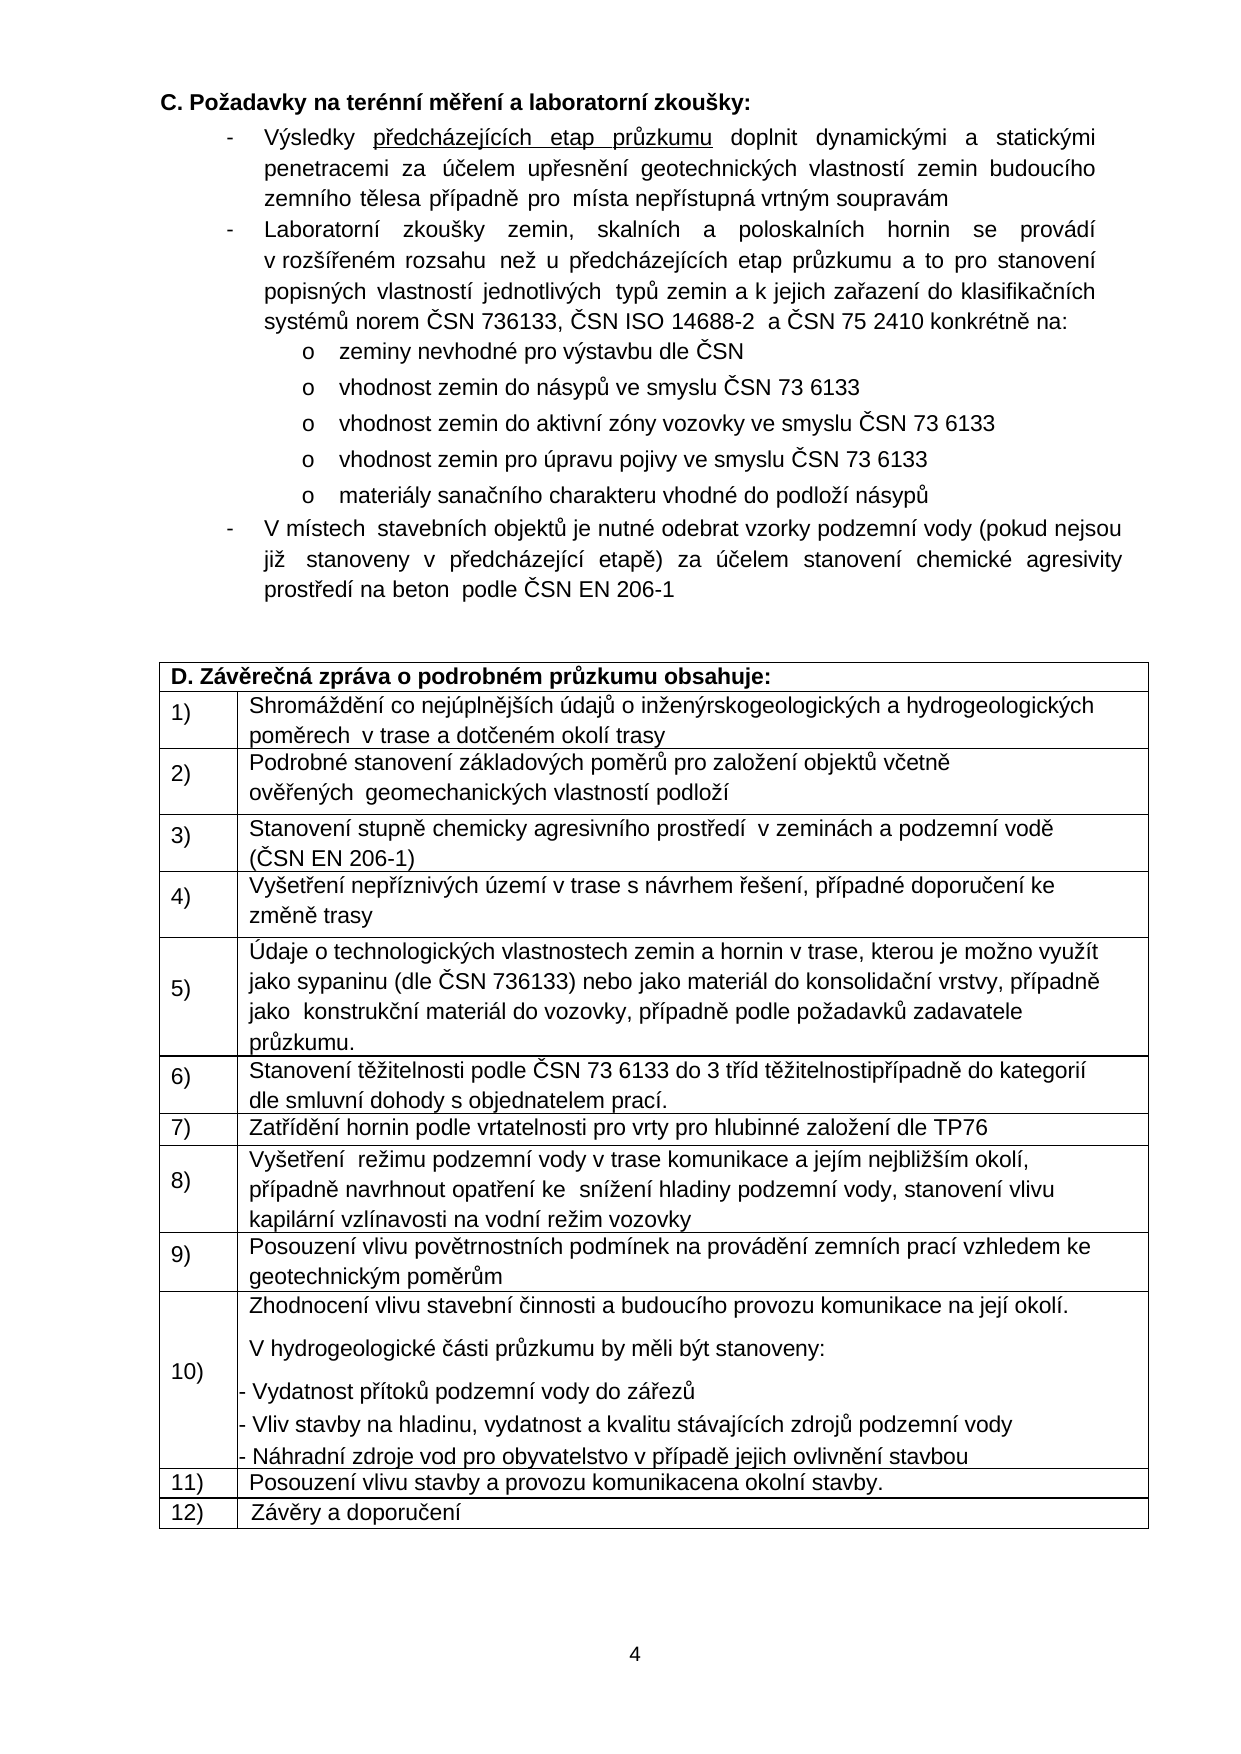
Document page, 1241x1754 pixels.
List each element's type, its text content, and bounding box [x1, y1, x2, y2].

table_cell Posouzení vlivu povětrnostních podmínek na provádění zemních prací vzhledem ke geotechnickým poměrům [238, 1233, 1148, 1291]
table_cell 4) [160, 872, 237, 937]
list zeminy nevhodné pro výstavbu dle ČSN [301, 338, 1122, 366]
table_cell Shromáždění co nejúplnějších údajů o inženýrskogeologických a hydrogeologických poměrech v trase a dotčeném okolí trasy [238, 692, 1148, 748]
list Výsledky předcházejících etap průzkumu doplnit dynamickými a statickými penetracemi za účelem upřesnění geotechnických vlastností zemin budoucího zemního tělesa případně pro místa nepřístupná vrtným soupravám [226, 123, 1096, 212]
list materiály sanačního charakteru vhodné do podloží násypů [301, 482, 1122, 510]
table_cell Závěry a doporučení [238, 1499, 1148, 1528]
table_cell 11) [160, 1469, 237, 1497]
table_cell 7) [160, 1114, 237, 1144]
table_cell Stanovení těžitelnosti podle ČSN 73 6133 do 3 tříd těžitelnostipřípadně do kategorií dle smluvní dohody s objednatelem prací. [238, 1057, 1148, 1112]
table_header D. Závěrečná zpráva o podrobném průzkumu obsahuje: [160, 663, 1148, 691]
table_cell Údaje o technologických vlastnostech zemin a hornin v trase, kterou je možno využít jako sypaninu (dle ČSN 736133) nebo jako materiál do konsolidační vrstvy, případně jako konstrukční materiál do vozovky, případně podle požadavků zadavatele průzkumu. [238, 938, 1148, 1055]
table_cell Zhodnocení vlivu stavební činnosti a budoucího provozu komunikace na její okolí. V hydrogeologické části průzkumu by měli být stanoveny: - Vydatnost přítoků podzemní vody do zářezů - Vliv stavby na hladinu, vydatnost a kvalitu stávajících zdrojů podzemní vody - Náhradní zdroje vod pro obyvatelstvo v případě jejich ovlivnění stavbou [238, 1292, 1148, 1467]
table_cell Podrobné stanovení základových poměrů pro založení objektů včetně ověřených geomechanických vlastností podloží [238, 749, 1148, 814]
table_cell Stanovení stupně chemicky agresivního prostředí v zeminách a podzemní vodě (ČSN EN 206-1) [238, 815, 1148, 871]
list V místech stavebních objektů je nutné odebrat vzorky podzemní vody (pokud nejsou již stanoveny v předcházející etapě) za účelem stanovení chemické agresivity prostředí na beton podle ČSN EN 206-1 [226, 514, 1122, 603]
table_cell Vyšetření režimu podzemní vody v trase komunikace a jejím nejbližším okolí, případně navrhnout opatření ke snížení hladiny podzemní vody, stanovení vlivu kapilární vzlínavosti na vodní režim vozovky [238, 1146, 1148, 1232]
table_cell 5) [160, 938, 237, 1055]
text C. Požadavky na terénní měření a laboratorní zkoušky: [148, 89, 1122, 115]
table_cell Vyšetření nepříznivých území v trase s návrhem řešení, případné doporučení ke změně trasy [238, 872, 1148, 937]
list vhodnost zemin pro úpravu pojivy ve smyslu ČSN 73 6133 [301, 446, 1122, 474]
list vhodnost zemin do aktivní zóny vozovky ve smyslu ČSN 73 6133 [301, 410, 1122, 438]
table_cell Zatřídění hornin podle vrtatelnosti pro vrty pro hlubinné založení dle TP76 [238, 1114, 1148, 1144]
table_cell 10) [160, 1292, 237, 1467]
table_cell 8) [160, 1146, 237, 1232]
table_cell 6) [160, 1057, 237, 1112]
table_cell 3) [160, 815, 237, 871]
table_cell Posouzení vlivu stavby a provozu komunikacena okolní stavby. [238, 1469, 1148, 1497]
table_cell 12) [160, 1499, 237, 1528]
table_cell 2) [160, 749, 237, 814]
list Laboratorní zkoušky zemin, skalních a poloskalních hornin se provádí v rozšířeném rozsahu než u předcházejících etap průzkumu a to pro stanovení popisných vlastností jednotlivých typů zemin a k jejich zařazení do klasifikačních systémů norem ČSN 736133, ČSN ISO 14688-2 a ČSN 75 2410 konkrétně na: [226, 216, 1096, 334]
list vhodnost zemin do násypů ve smyslu ČSN 73 6133 [301, 374, 1122, 402]
table_cell 9) [160, 1233, 237, 1291]
table_cell 1) [160, 692, 237, 748]
